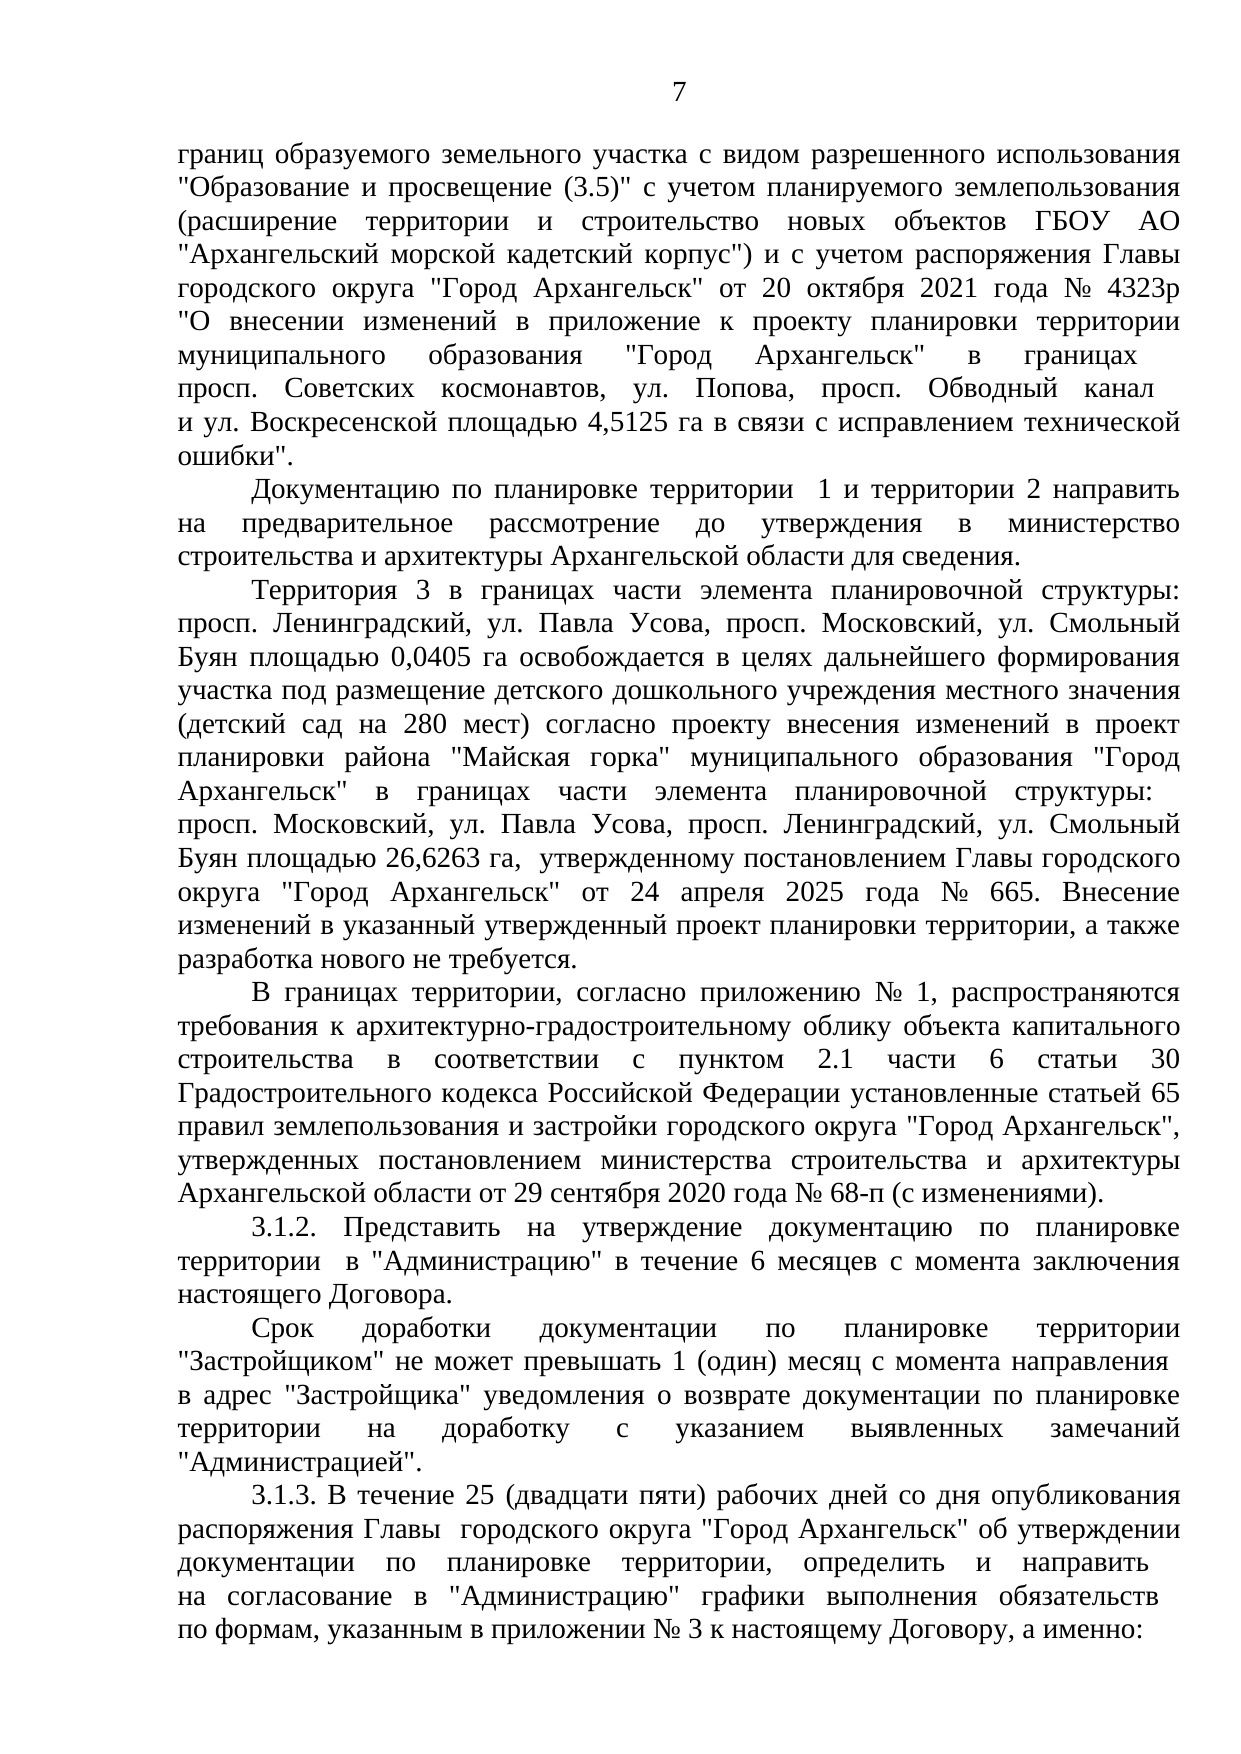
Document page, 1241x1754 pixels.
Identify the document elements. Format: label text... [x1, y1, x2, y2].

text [177, 136, 1181, 471]
text Документацию по планировке территории 1 и территории 2 направить на предварительное рассмотрение до утверждения в министерство строительства и архитектуры Архангельской области для сведения. [177, 471, 1181, 572]
text 3.1.2. Представить на утверждение документацию по планировке территории в "Администрацию" в течение 6 месяцев с момента заключения настоящего Договора. [177, 1209, 1181, 1310]
text Территория 3 в границах части элемента планировочной структуры: просп. Ленинградский, ул. Павла Усова, просп. Московский, ул. Смольный Буян площадью 0,0405 га освобождается в целях дальнейшего формирования участка под размещение детского дошкольного учреждения местного значения (детский сад на 280 мест) согласно проекту внесения изменений в проект планировки района "Майская горка" муниципального образования "Город Архангельск" в границах части элемента планировочной структуры: просп. Московский, ул. Павла Усова, просп. Ленинградский, ул. Смольный Буян площадью 26,6263 га, утвержденному постановлением Главы городского округа "Город Архангельск" от 24 апреля 2025 года № 665. Внесение изменений в указанный утвержденный проект планировки территории, а также разработка нового не требуется. [177, 572, 1181, 974]
text В границах территории, согласно приложению № 1, распространяются требования к архитектурно-градостроительному облику объекта капитального строительства в соответствии с пунктом 2.1 части 6 статьи 30 Градостроительного кодекса Российской Федерации установленные статьей 65 правил землепользования и застройки городского округа "Город Архангельск", утвержденных постановлением министерства строительства и архитектуры Архангельской области от 29 сентября 2020 года № 68-п (с изменениями). [177, 974, 1181, 1209]
text Срок доработки документации по планировке территории "Застройщиком" не может превышать 1 (один) месяц с момента направления в адрес "Застройщика" уведомления о возврате документации по планировке территории на доработку с указанием выявленных замечаний "Администрацией". [177, 1310, 1181, 1477]
text 3.1.3. В течение 25 (двадцати пяти) рабочих дней со дня опубликования распоряжения Главы городского округа "Город Архангельск" об утверждении документации по планировке территории, определить и направить на согласование в "Администрацию" графики выполнения обязательств по формам, указанным в приложении № 3 к настоящему Договору, а именно: [177, 1477, 1181, 1645]
